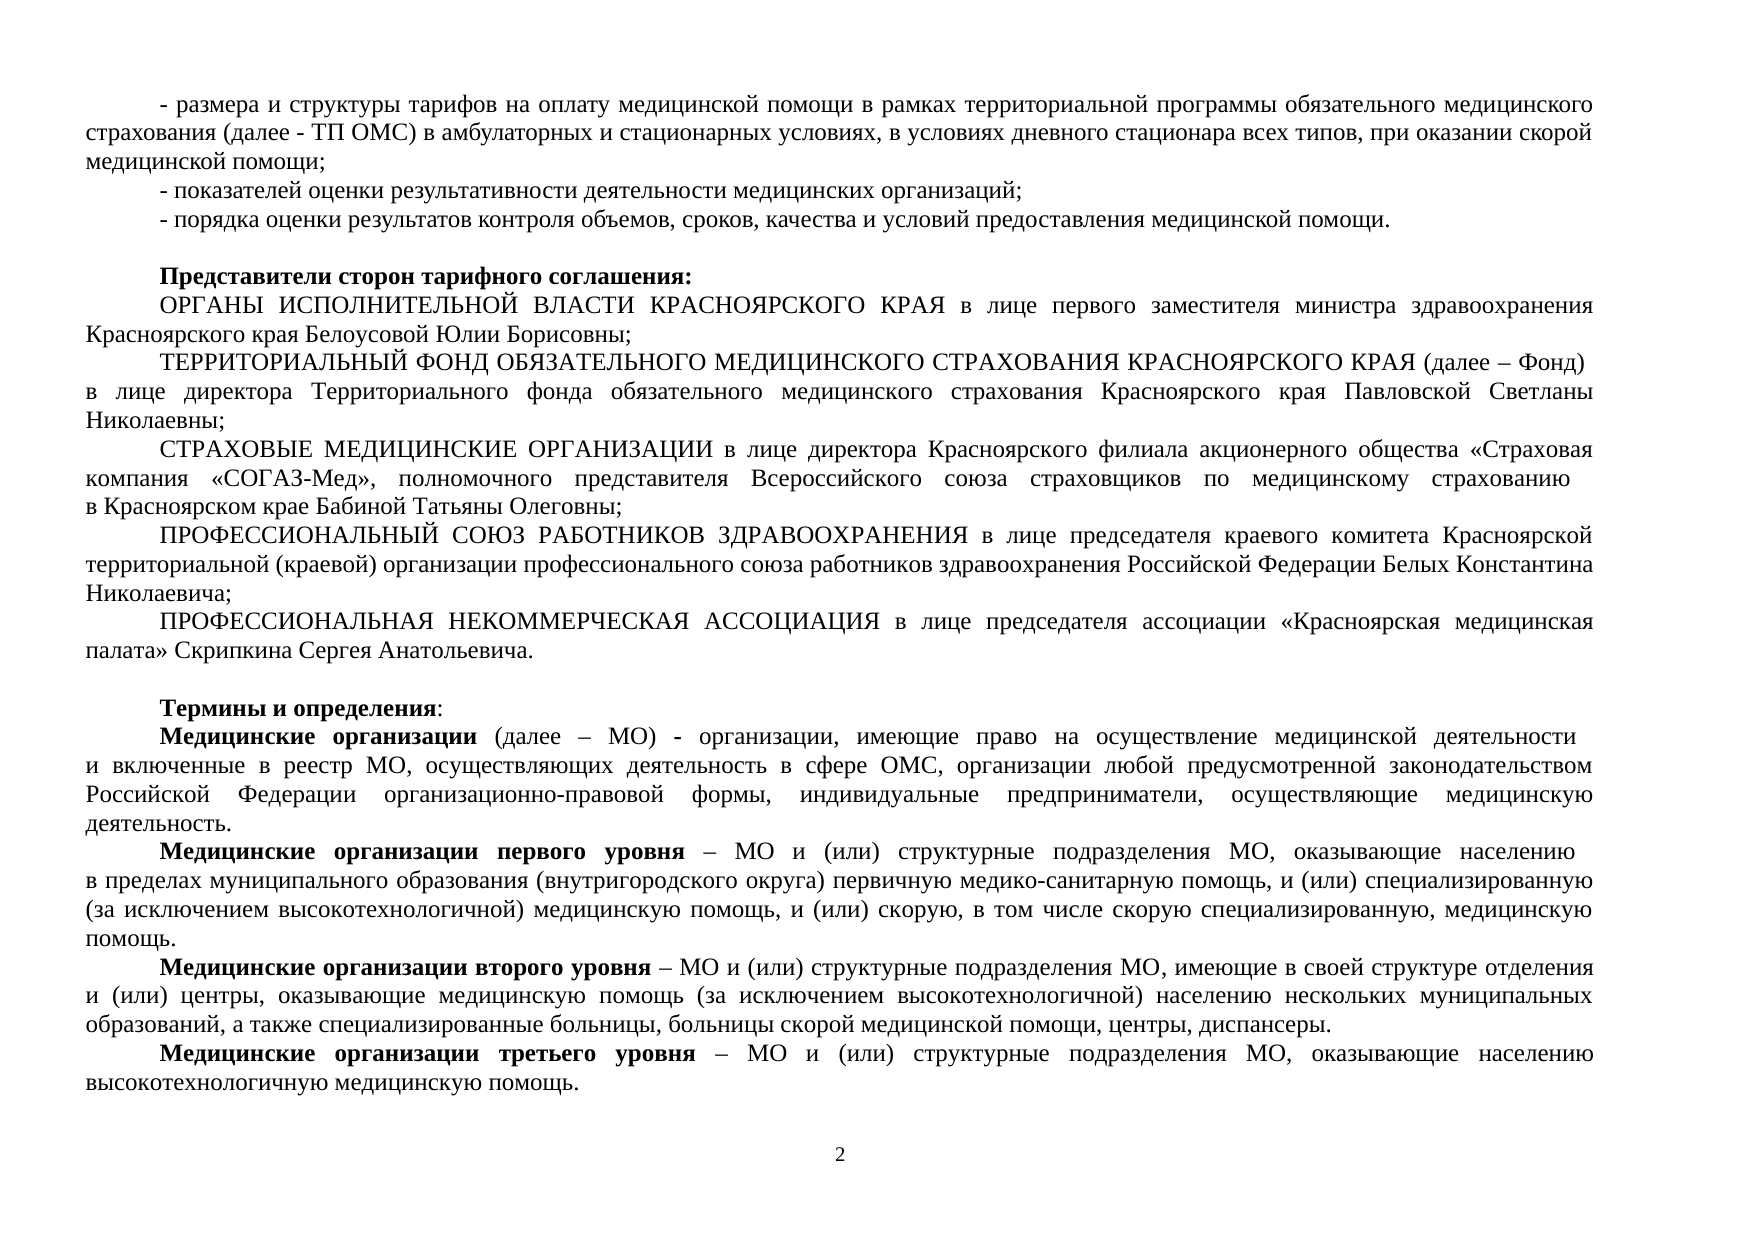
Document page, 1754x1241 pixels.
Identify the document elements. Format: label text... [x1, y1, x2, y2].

text Медицинские организации (далее – МО) - организации, имеющие право на осуществление медицинской деятельности и включенные в реестр МО, осуществляющих деятельность в сфере ОМС, организации любой предусмотренной законодательством Российской Федерации организационно-правовой формы, индивидуальные предприниматели, осуществляющие медицинскую деятельность. [85, 721, 1594, 836]
text - показателей оценки результативности деятельности медицинских организаций; [85, 175, 1594, 204]
text Медицинские организации третьего уровня – МО и (или) структурные подразделения МО, оказывающие населению высокотехнологичную медицинскую помощь. [85, 1038, 1594, 1096]
text Медицинские организации второго уровня – МО и (или) структурные подразделения МО, имеющие в своей структуре отделения и (или) центры, оказывающие медицинскую помощь (за исключением высокотехнологичной) населению нескольких муниципальных образований, а также специализированные больницы, больницы скорой медицинской помощи, центры, диспансеры. [85, 952, 1594, 1038]
text Представители сторон тарифного соглашения: [85, 261, 1594, 290]
text ТЕРРИТОРИАЛЬНЫЙ ФОНД ОБЯЗАТЕЛЬНОГО МЕДИЦИНСКОГО СТРАХОВАНИЯ КРАСНОЯРСКОГО КРАЯ (далее – Фонд) в лице директора Территориального фонда обязательного медицинского страхования Красноярского края Павловской Светланы Николаевны; [85, 347, 1594, 434]
text - порядка оценки результатов контроля объемов, сроков, качества и условий предоставления медицинской помощи. [85, 204, 1594, 232]
text Медицинские организации первого уровня – МО и (или) структурные подразделения МО, оказывающие населению в пределах муниципального образования (внутригородского округа) первичную медико-санитарную помощь, и (или) специализированную (за исключением высокотехнологичной) медицинскую помощь, и (или) скорую, в том числе скорую специализированную, медицинскую помощь. [85, 836, 1594, 952]
text СТРАХОВЫЕ МЕДИЦИНСКИЕ ОРГАНИЗАЦИИ в лице директора Красноярского филиала акционерного общества «Страховая компания «СОГАЗ-Мед», полномочного представителя Всероссийского союза страховщиков по медицинскому страхованию в Красноярском крае Бабиной Татьяны Олеговны; [85, 434, 1594, 520]
text ПРОФЕССИОНАЛЬНЫЙ СОЮЗ РАБОТНИКОВ ЗДРАВООХРАНЕНИЯ в лице председателя краевого комитета Красноярской территориальной (краевой) организации профессионального союза работников здравоохранения Российской Федерации Белых Константина Николаевича; [85, 520, 1594, 606]
subtitle Термины и определения: [85, 693, 1594, 721]
text - размера и структуры тарифов на оплату медицинской помощи в рамках территориальной программы обязательного медицинского страхования (далее - ТП ОМС) в амбулаторных и стационарных условиях, в условиях дневного стационара всех типов, при оказании скорой медицинской помощи; [85, 89, 1594, 175]
text ОРГАНЫ ИСПОЛНИТЕЛЬНОЙ ВЛАСТИ КРАСНОЯРСКОГО КРАЯ в лице первого заместителя министра здравоохранения Красноярского края Белоусовой Юлии Борисовны; [85, 290, 1594, 347]
text ПРОФЕССИОНАЛЬНАЯ НЕКОММЕРЧЕСКАЯ АССОЦИАЦИЯ в лице председателя ассоциации «Красноярская медицинская палата» Скрипкина Сергея Анатольевича. [85, 606, 1594, 664]
